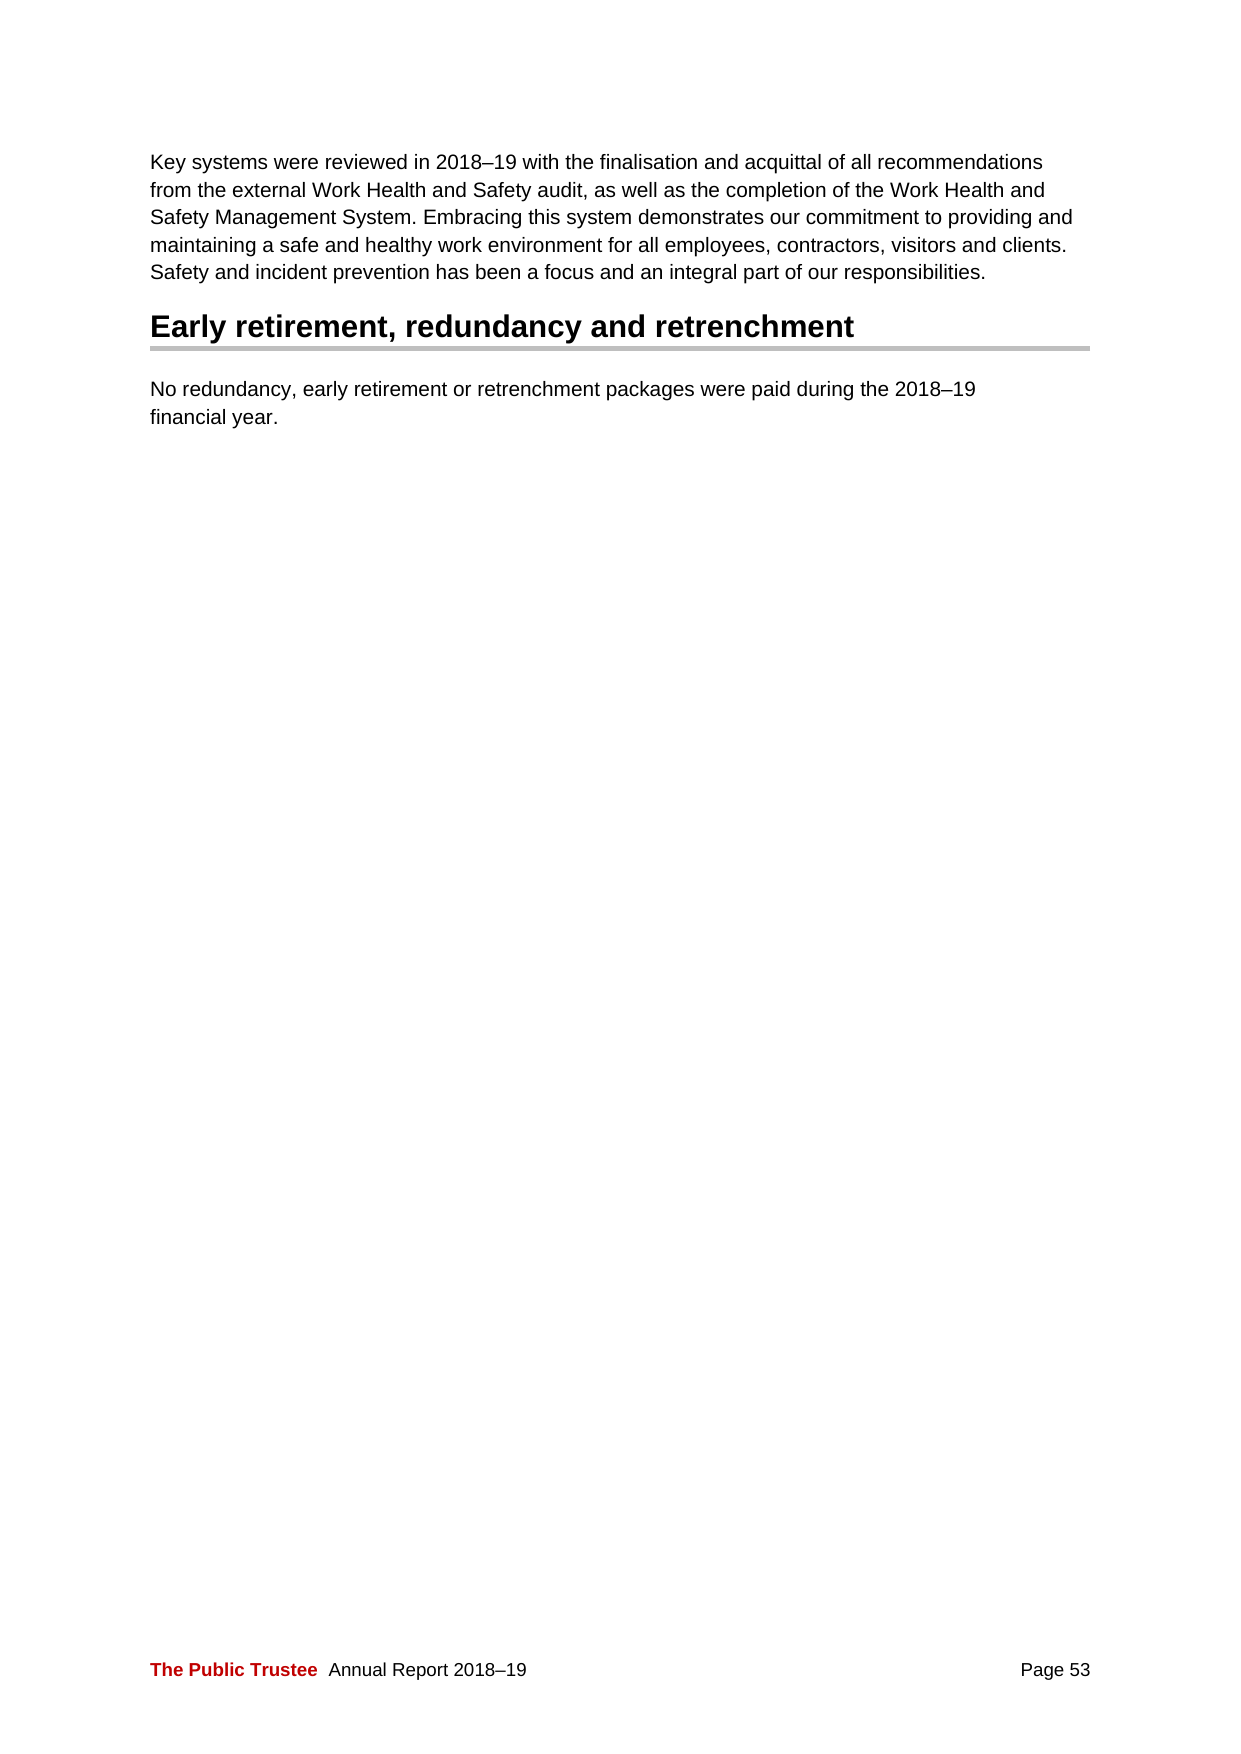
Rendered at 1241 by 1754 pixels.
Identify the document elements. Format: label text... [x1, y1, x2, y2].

text No redundancy, early retirement or retrenchment packages were paid during the 2018–19 financial year. [150, 377, 1045, 429]
subtitle Early retirement, redundancy and retrenchment [150, 308, 1090, 346]
text Key systems were reviewed in 2018–19 with the finalisation and acquittal of all recommendations from the external Work Health and Safety audit, as well as the completion of the Work Health and Safety Management System. Embracing this system demonstrates our commitment to providing and maintaining a safe and healthy work environment for all employees, contractors, visitors and clients. Safety and incident prevention has been a focus and an integral part of our responsibilities. [150, 150, 1090, 284]
